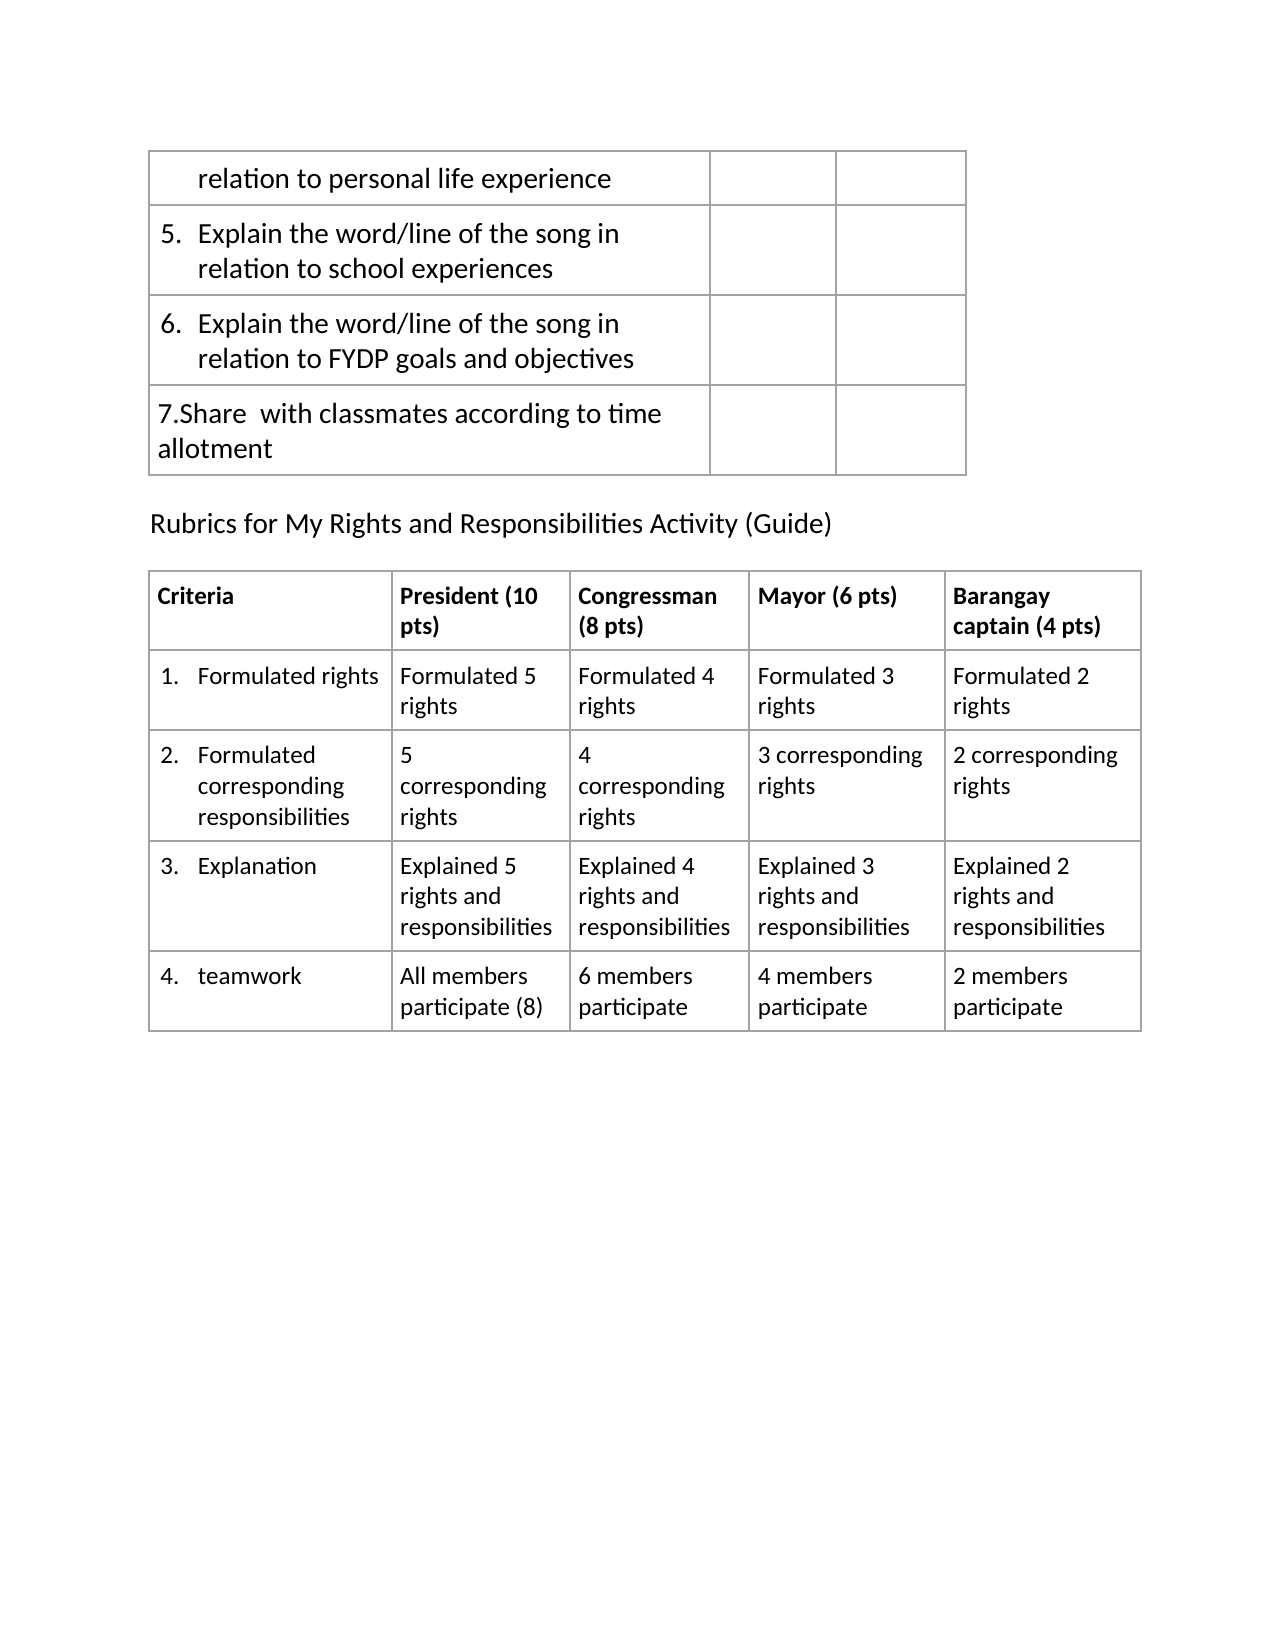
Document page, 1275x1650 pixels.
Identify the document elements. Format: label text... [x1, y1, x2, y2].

table_cell Explained 2 rights and responsibilities [946, 842, 1140, 950]
table_header President (10 pts) [393, 572, 569, 649]
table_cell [150, 152, 709, 204]
table_cell 5 corresponding rights [393, 731, 569, 839]
table_cell [837, 152, 965, 204]
table_cell 3 corresponding rights [750, 731, 944, 839]
table_cell [711, 386, 835, 474]
table_cell Explanation [150, 842, 391, 950]
table_cell [711, 296, 835, 384]
table_header Congressman (8 pts) [571, 572, 748, 649]
table_header Barangay captain (4 pts) [946, 572, 1140, 649]
table_header Mayor (6 pts) [750, 572, 944, 649]
table_cell Explained 4 rights and responsibilities [571, 842, 748, 950]
table_cell Formulated 4 rights [571, 651, 748, 729]
table_cell Formulated corresponding responsibilities [150, 731, 391, 839]
table_cell Formulated 2 rights [946, 651, 1140, 729]
table_cell [711, 206, 835, 294]
table_cell 7.Share with classmates according to time allotment [150, 386, 709, 474]
table_cell 2 corresponding rights [946, 731, 1140, 839]
table_cell [837, 206, 965, 294]
table_cell All members participate (8) [393, 952, 569, 1029]
table_cell Formulated 3 rights [750, 651, 944, 729]
text Rubrics for My Rights and Responsibilities Activity (Guide) [150, 505, 1125, 541]
table_cell teamwork [150, 952, 391, 1029]
table_cell Explain the word/line of the song in relation to FYDP goals and objectives [150, 296, 709, 384]
table_cell Explained 5 rights and responsibilities [393, 842, 569, 950]
table_cell [711, 152, 835, 204]
table_header Criteria [150, 572, 391, 649]
table_cell 2 members participate [946, 952, 1140, 1029]
table_cell 6 members participate [571, 952, 748, 1029]
table_cell 4 members participate [750, 952, 944, 1029]
table_cell Formulated 5 rights [393, 651, 569, 729]
table_cell Formulated rights [150, 651, 391, 729]
table_cell [837, 296, 965, 384]
table_cell [837, 386, 965, 474]
table_cell Explain the word/line of the song in relation to school experiences [150, 206, 709, 294]
table_cell Explained 3 rights and responsibilities [750, 842, 944, 950]
table_cell 4 corresponding rights [571, 731, 748, 839]
